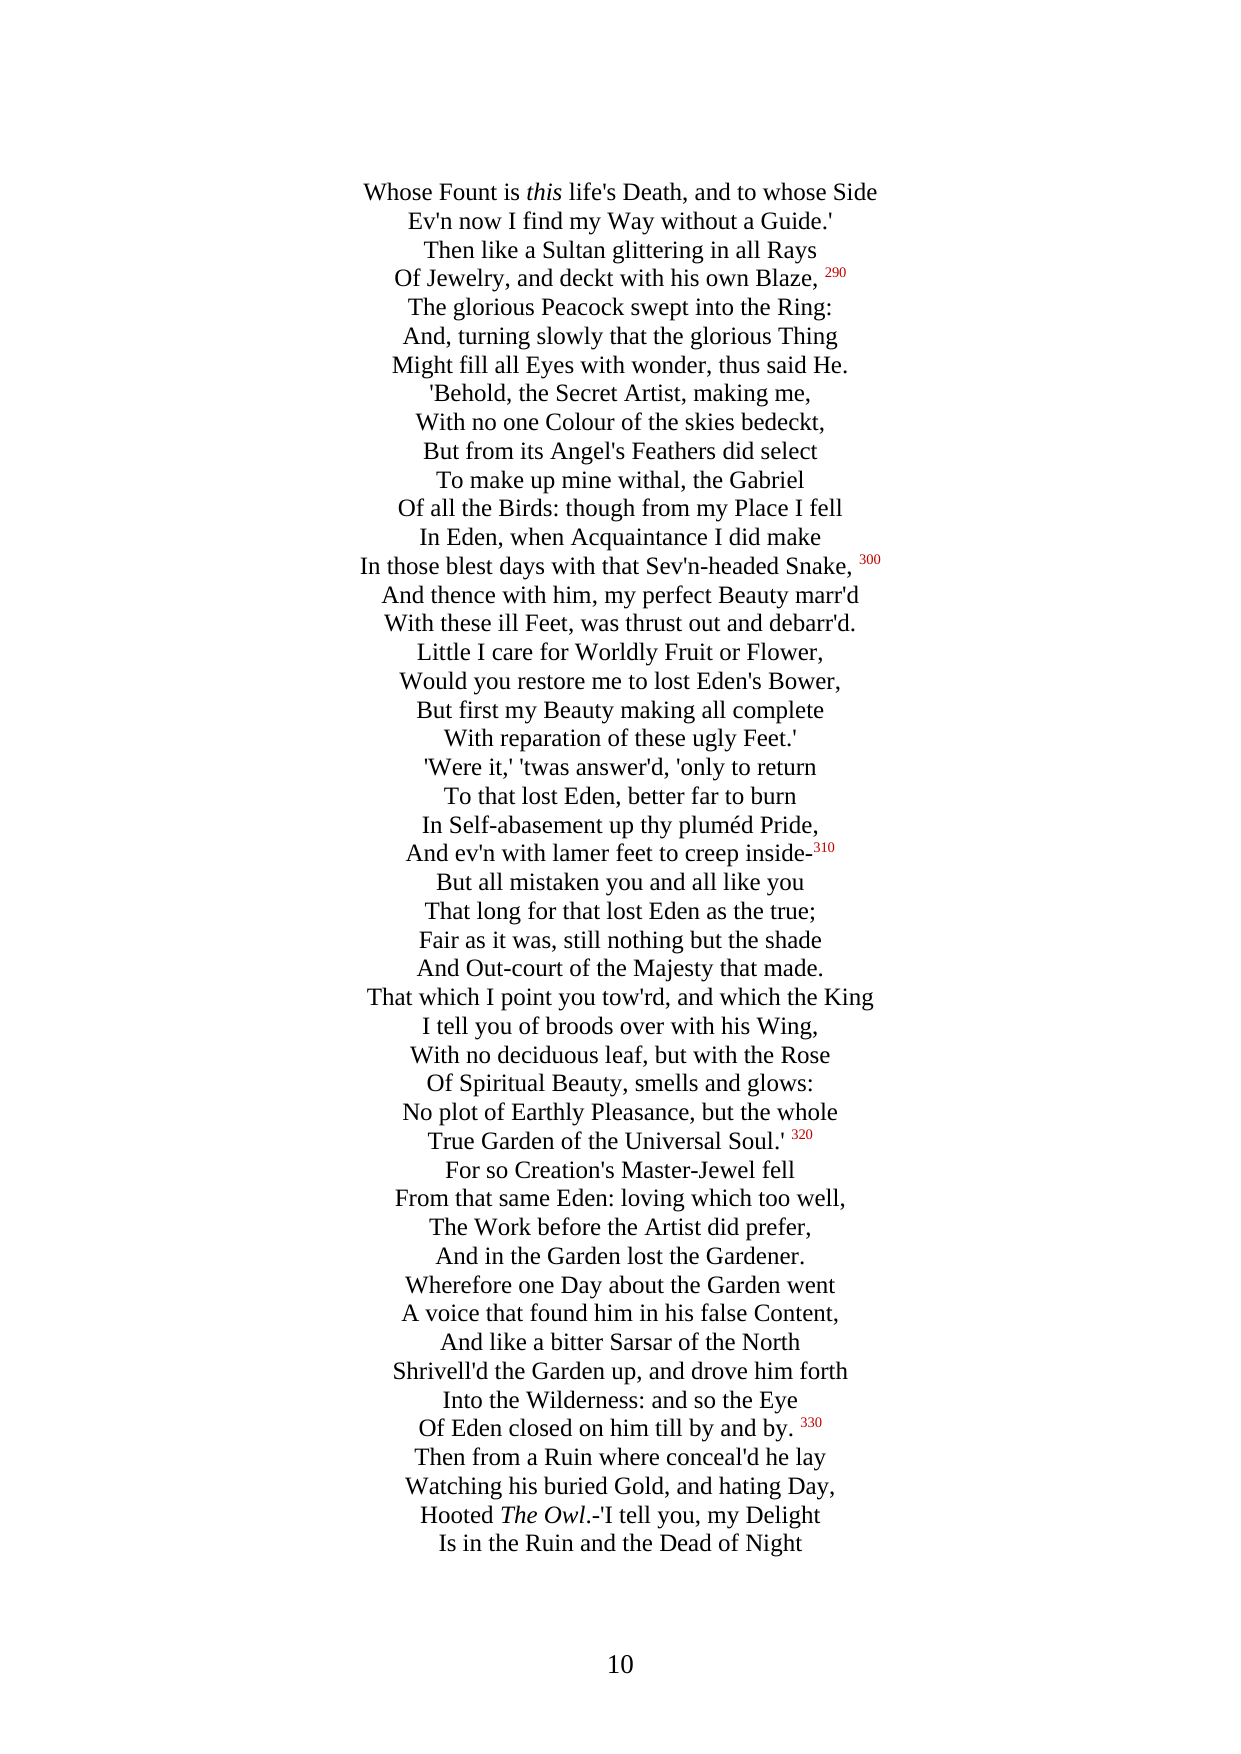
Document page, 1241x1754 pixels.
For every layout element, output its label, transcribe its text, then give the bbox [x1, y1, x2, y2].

text With no one Colour of the skies bedeckt, [236, 407, 1004, 436]
text Wherefore one Day about the Garden went [236, 1270, 1004, 1298]
text 'Behold, the Secret Artist, making me, [236, 378, 1004, 407]
text Little I care for Worldly Fruit or Flower, [236, 637, 1004, 666]
text True Garden of the Universal Soul.' 320 [236, 1126, 1004, 1155]
text 'Were it,' 'twas answer'd, 'only to return [236, 752, 1004, 781]
text With these ill Feet, was thrust out and debarr'd. [236, 608, 1004, 637]
text Of Spiritual Beauty, smells and glows: [236, 1068, 1004, 1097]
text Watching his buried Gold, and hating Day, [236, 1471, 1004, 1500]
text Of all the Birds: though from my Place I fell [236, 493, 1004, 522]
text And like a bitter Sarsar of the North [236, 1327, 1004, 1356]
text And ev'n with lamer feet to creep inside-310 [236, 838, 1004, 867]
text Ev'n now I find my Way without a Guide.' [236, 206, 1004, 235]
text Hooted The Owl.-'I tell you, my Delight [236, 1500, 1004, 1528]
text For so Creation's Master-Jewel fell [236, 1155, 1004, 1183]
text Is in the Ruin and the Dead of Night [236, 1528, 1004, 1557]
text But first my Beauty making all complete [236, 695, 1004, 723]
text And Out-court of the Majesty that made. [236, 953, 1004, 982]
text Might fill all Eyes with wonder, thus said He. [236, 350, 1004, 378]
text That long for that lost Eden as the true; [236, 896, 1004, 925]
text And thence with him, my perfect Beauty marr'd [236, 580, 1004, 608]
text Then like a Sultan glittering in all Rays [236, 235, 1004, 263]
text To make up mine withal, the Gabriel [236, 465, 1004, 493]
text No plot of Earthly Pleasance, but the whole [236, 1097, 1004, 1126]
text The Work before the Artist did prefer, [236, 1212, 1004, 1241]
text I tell you of broods over with his Wing, [236, 1011, 1004, 1040]
text In Eden, when Acquaintance I did make [236, 522, 1004, 551]
text In those blest days with that Sev'n-headed Snake, 300 [236, 551, 1004, 580]
text Fair as it was, still nothing but the shade [236, 925, 1004, 953]
text The glorious Peacock swept into the Ring: [236, 292, 1004, 321]
text A voice that found him in his false Content, [236, 1298, 1004, 1327]
text And, turning slowly that the glorious Thing [236, 321, 1004, 350]
text To that lost Eden, better far to burn [236, 781, 1004, 810]
text But from its Angel's Feathers did select [236, 436, 1004, 465]
text Would you restore me to lost Eden's Bower, [236, 666, 1004, 695]
text Of Eden closed on him till by and by. 330 [236, 1413, 1004, 1442]
text Into the Wilderness: and so the Eye [236, 1385, 1004, 1413]
text With no deciduous leaf, but with the Rose [236, 1040, 1004, 1068]
text Whose Fount is this life's Death, and to whose Side [236, 177, 1004, 206]
text From that same Eden: loving which too well, [236, 1183, 1004, 1212]
text But all mistaken you and all like you [236, 867, 1004, 896]
text In Self-abasement up thy pluméd Pride, [236, 810, 1004, 838]
text With reparation of these ugly Feet.' [236, 723, 1004, 752]
text That which I point you tow'rd, and which the King [236, 982, 1004, 1011]
text Of Jewelry, and deckt with his own Blaze, 290 [236, 263, 1004, 292]
text Shrivell'd the Garden up, and drove him forth [236, 1356, 1004, 1385]
text Then from a Ruin where conceal'd he lay [236, 1442, 1004, 1471]
text And in the Garden lost the Gardener. [236, 1241, 1004, 1270]
